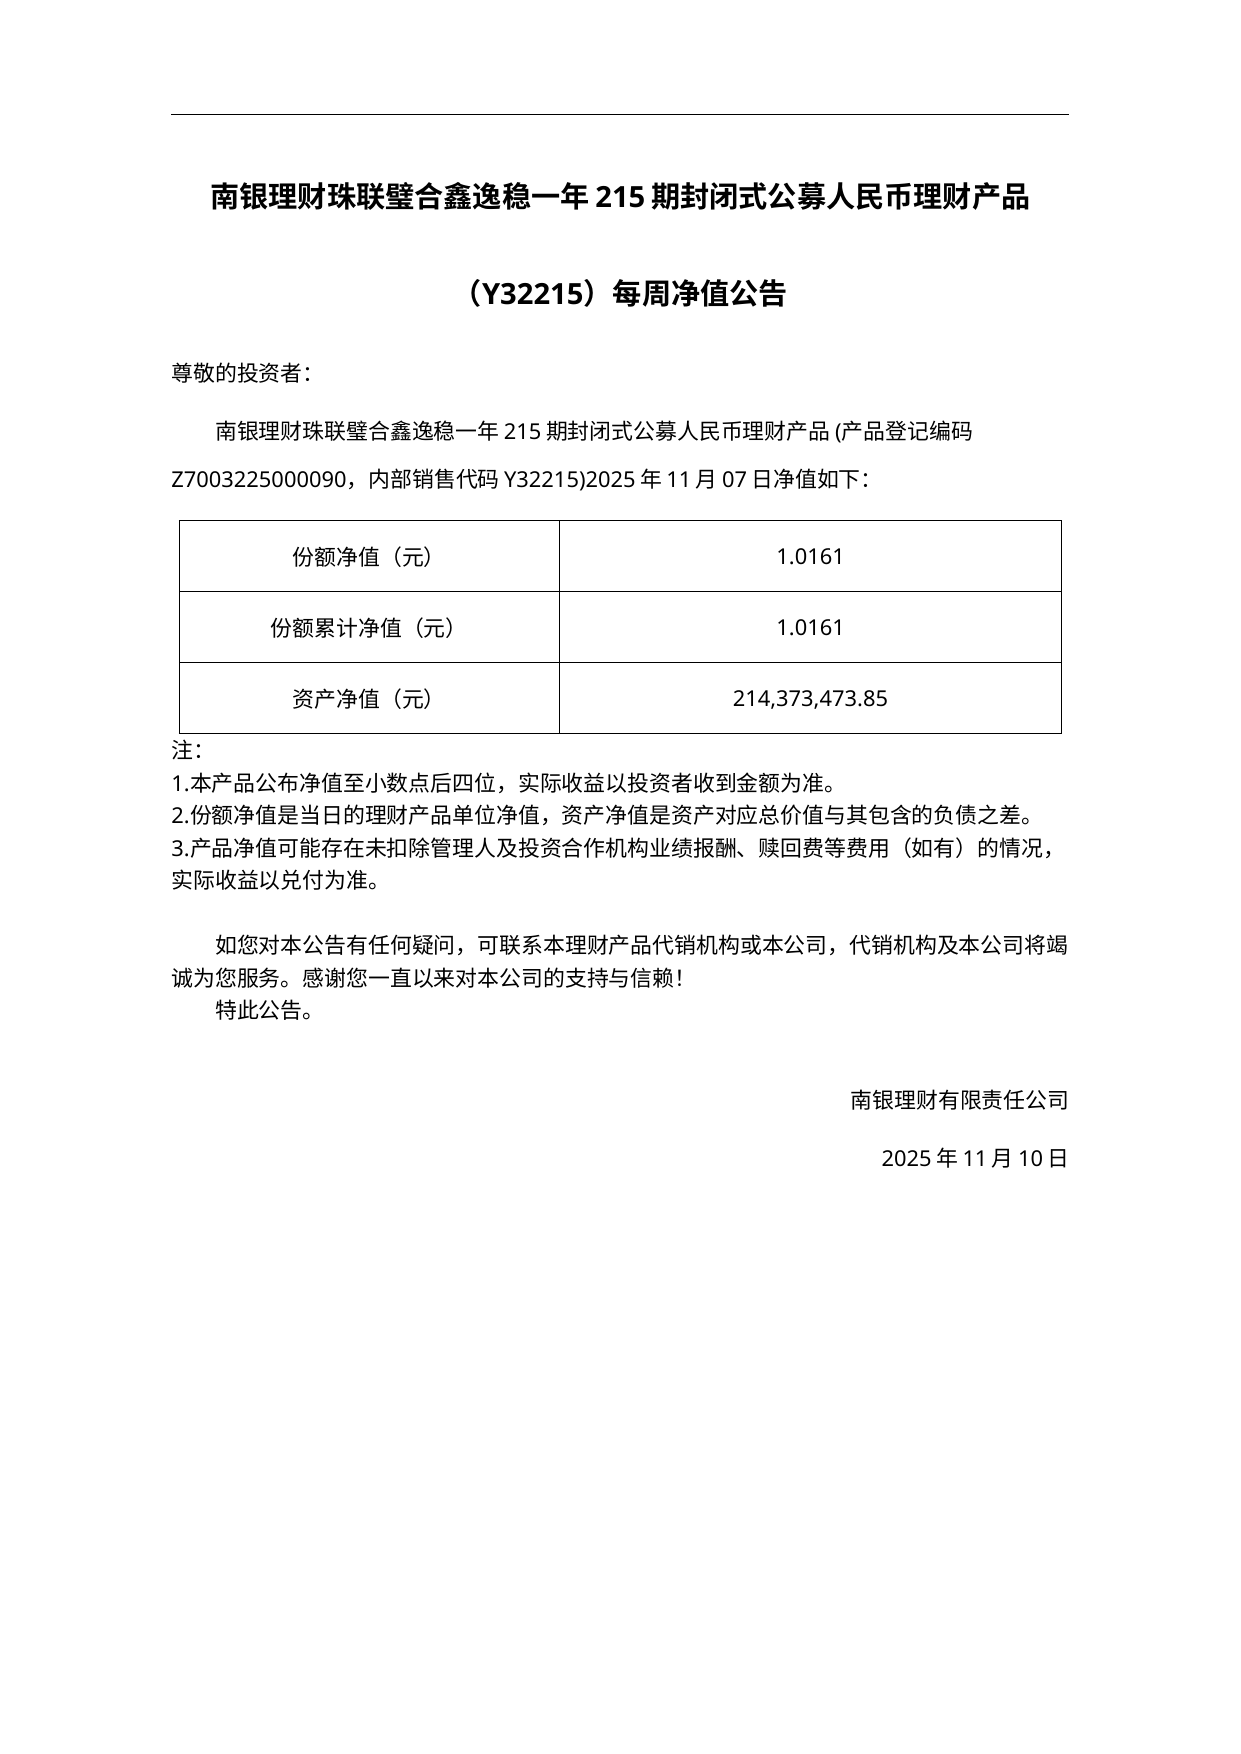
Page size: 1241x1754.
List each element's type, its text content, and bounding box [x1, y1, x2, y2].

text 3.产品净值可能存在未扣除管理人及投资合作机构业绩报酬、赎回费等费用（如有）的情况，实际收益以兑付为准。 [171, 830, 1069, 895]
text 注： [171, 733, 1069, 765]
text 南银理财珠联璧合鑫逸稳一年215期封闭式公募人民币理财产品 (产品登记编码Z7003225000090，内部销售代码Y32215)2025年11月07日净值如下： [171, 413, 1069, 494]
table_cell 214,373,473.85 [560, 663, 1061, 733]
table_header 份额净值（元） [180, 521, 559, 591]
text 2025年11月10日 [171, 1140, 1069, 1173]
text 南银理财珠联璧合鑫逸稳一年215期封闭式公募人民币理财产品（Y32215）每周净值公告 [171, 162, 1069, 324]
table_cell 份额累计净值（元） [180, 592, 559, 662]
text 如您对本公告有任何疑问，可联系本理财产品代销机构或本公司，代销机构及本公司将竭诚为您服务。感谢您一直以来对本公司的支持与信赖！ [171, 928, 1069, 993]
text 尊敬的投资者： [171, 355, 1069, 388]
table_cell 资产净值（元） [180, 663, 559, 733]
text 特此公告。 [171, 993, 1069, 1025]
text 2.份额净值是当日的理财产品单位净值，资产净值是资产对应总价值与其包含的负债之差。 [171, 798, 1069, 830]
table_header 1.0161 [560, 521, 1061, 591]
table_cell 1.0161 [560, 592, 1061, 662]
text 1.本产品公布净值至小数点后四位，实际收益以投资者收到金额为准。 [171, 765, 1069, 798]
text 南银理财有限责任公司 [171, 1082, 1069, 1115]
